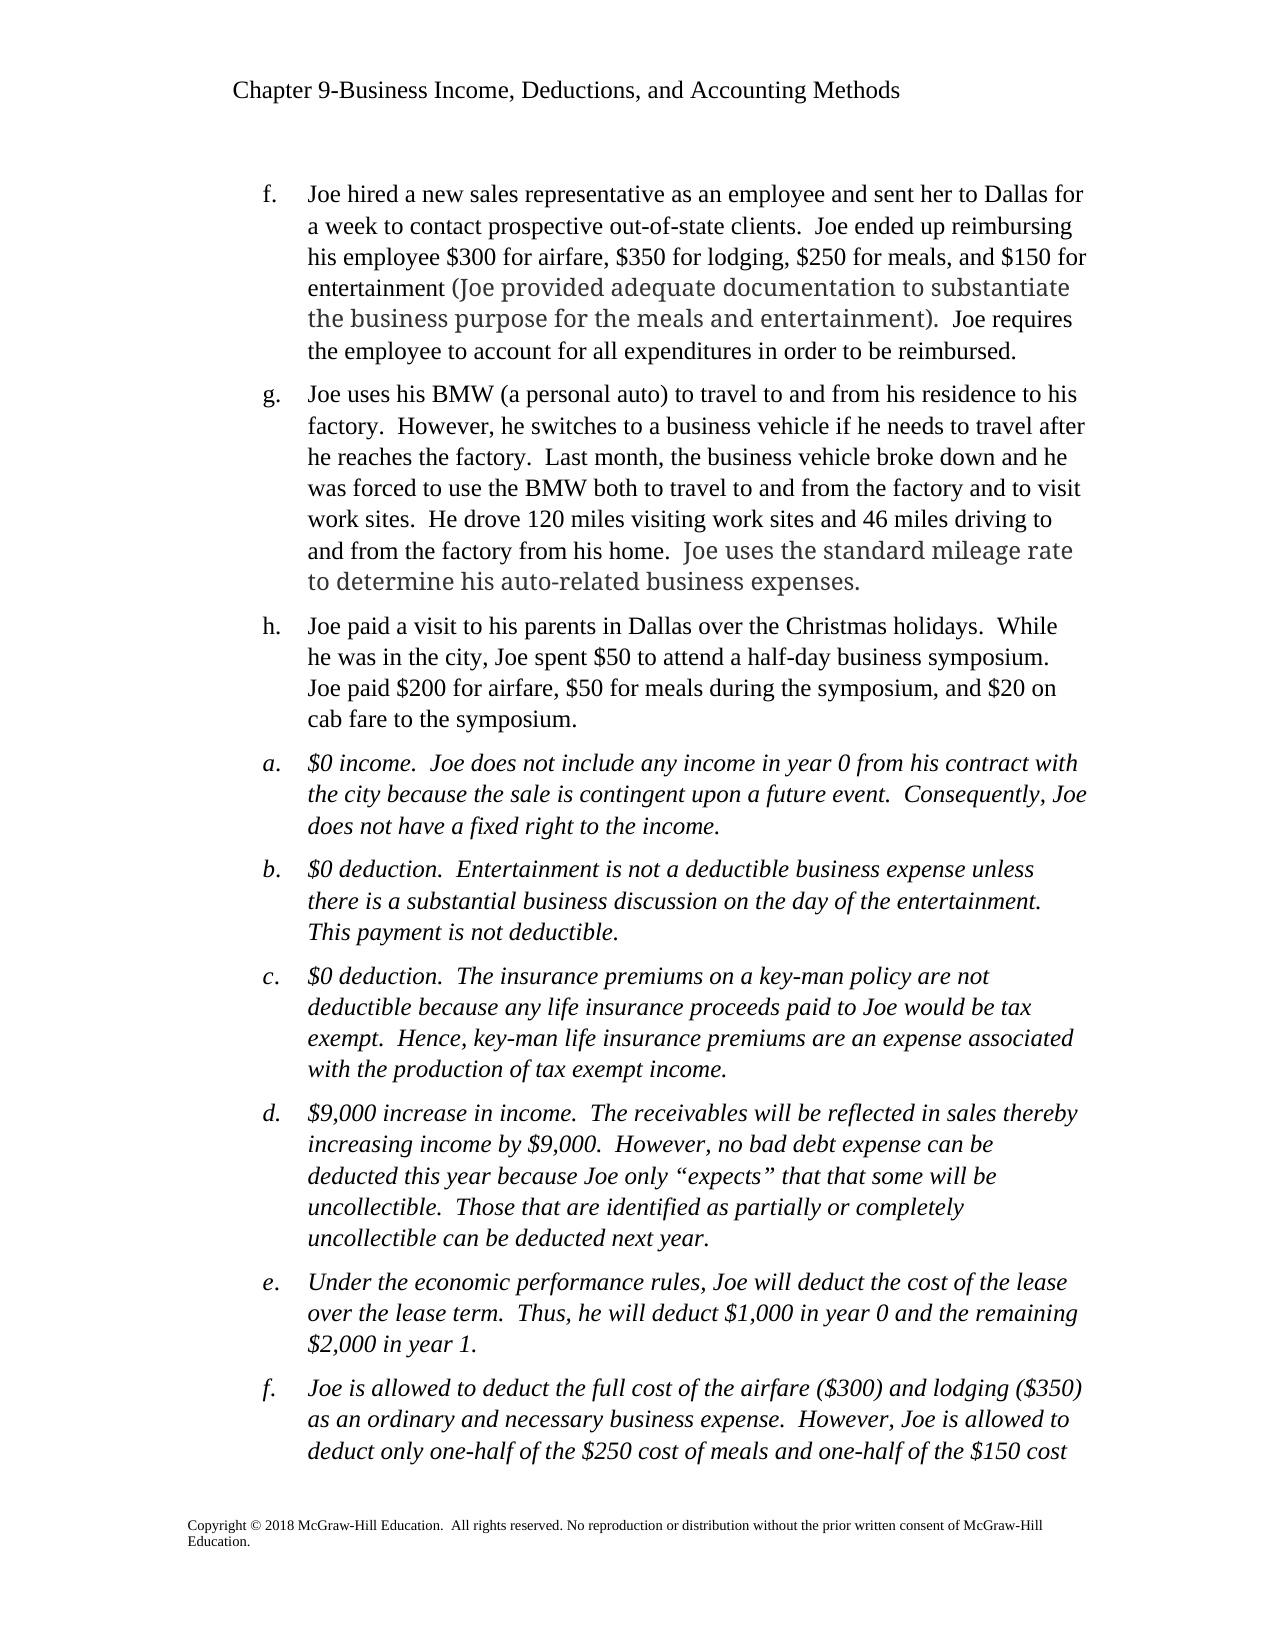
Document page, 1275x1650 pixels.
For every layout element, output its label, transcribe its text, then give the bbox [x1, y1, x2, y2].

text h. Joe paid a visit to his parents in Dallas over the Christmas holidays. While he was in the city, Joe spent $50 to attend a half-day business symposium. Joe paid $200 for airfare, $50 for meals during the symposium, and $20 on cab fare to the symposium. [262, 609, 1087, 734]
text e. Under the economic performance rules, Joe will deduct the cost of the lease over the lease term. Thus, he will deduct $1,000 in year 0 and the remaining $2,000 in year 1. [262, 1265, 1087, 1359]
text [262, 1372, 1087, 1465]
text f. Joe hired a new sales representative as an employee and sent her to Dallas for a week to contact prospective out-of-state clients. Joe ended up reimbursing his employee $300 for airfare, $350 for lodging, $250 for meals, and $150 for entertainment (Joe provided adequate documentation to substantiate the business purpose for the meals and entertainment). Joe requires the employee to account for all expenditures in order to be reimbursed. [262, 178, 1087, 365]
text d. $9,000 increase in income. The receivables will be reflected in sales thereby increasing income by $9,000. However, no bad debt expense can be deducted this year because Joe only “expects” that that some will be uncollectible. Those that are identified as partially or completely uncollectible can be deducted next year. [262, 1097, 1087, 1253]
text c. $0 deduction. The insurance premiums on a key-man policy are not deductible because any life insurance proceeds paid to Joe would be tax exempt. Hence, key-man life insurance premiums are an expense associated with the production of tax exempt income. [262, 959, 1087, 1084]
text g. Joe uses his BMW (a personal auto) to travel to and from his residence to his factory. However, he switches to a business vehicle if he needs to travel after he reaches the factory. Last month, the business vehicle broke down and he was forced to use the BMW both to travel to and from the factory and to visit work sites. He drove 120 miles visiting work sites and 46 miles driving to and from the factory from his home. Joe uses the standard mileage rate to determine his auto-related business expenses. [262, 378, 1087, 597]
text a. $0 income. Joe does not include any income in year 0 from his contract with the city because the sale is contingent upon a future event. Consequently, Joe does not have a fixed right to the income. [262, 747, 1087, 840]
text b. $0 deduction. Entertainment is not a deductible business expense unless there is a substantial business discussion on the day of the entertainment. This payment is not deductible. [262, 853, 1087, 947]
